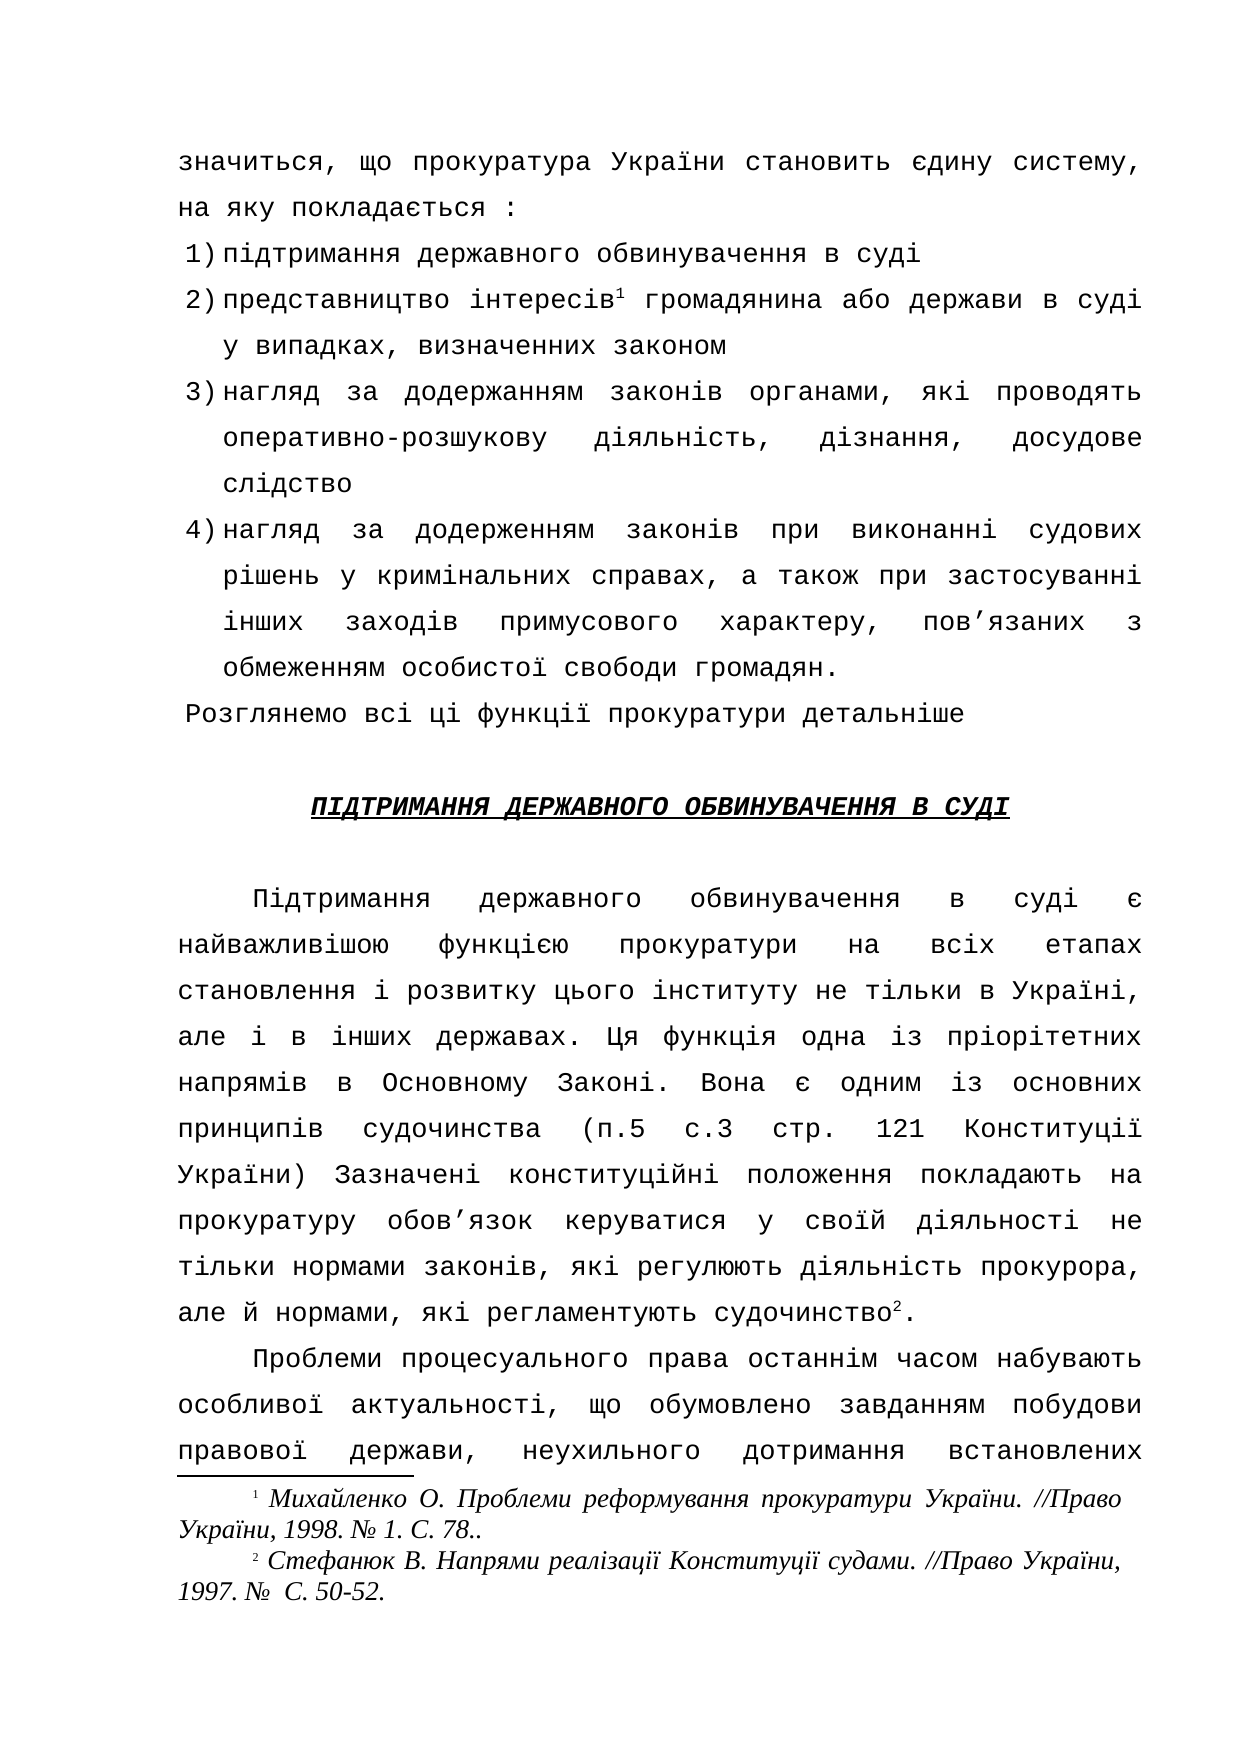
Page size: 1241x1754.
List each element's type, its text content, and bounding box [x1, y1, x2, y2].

text ПІДТРИМАННЯ ДЕРЖАВНОГО ОБВИНУВАЧЕННЯ В СУДІ [177, 792, 1143, 823]
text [177, 1345, 1143, 1468]
list нагляд за додержанням законів органами, які проводять оперативно-розшукову діяльність, дізнання, досудове слідство [185, 378, 1143, 501]
list представництво інтересів громадянина або держави в суді у випадках, визначенних законом [185, 286, 1143, 363]
text Підтримання державного обвинувачення в суді є найважливішою функцією прокуратури на всіх етапах становлення і розвитку цього інституту не тільки в Україні, але і в інших державах. Ця функція одна із пріорітетних напрямів в Основному Законі. Вона є одним із основних принципів судочинства (п.5 с.3 стр. 121 Конституції України) Зазначені конституційні положення покладають на прокуратуру обов’язок керуватися у своїй діяльності не тільки нормами законів, які регулюють діяльність прокурора, але й нормами, які регламентують судочинство. [177, 884, 1143, 1329]
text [177, 148, 1143, 224]
list нагляд за додерженням законів при виконанні судових рішень у кримінальних справах, а також при застосуванні інших заходів примусового характеру, пов’язаних з обмеженням особистої свободи громадян. [185, 516, 1143, 685]
list підтримання державного обвинувачення в суді [185, 240, 1143, 271]
text Розглянемо всі ці функції прокуратури детальніше [185, 700, 1143, 731]
